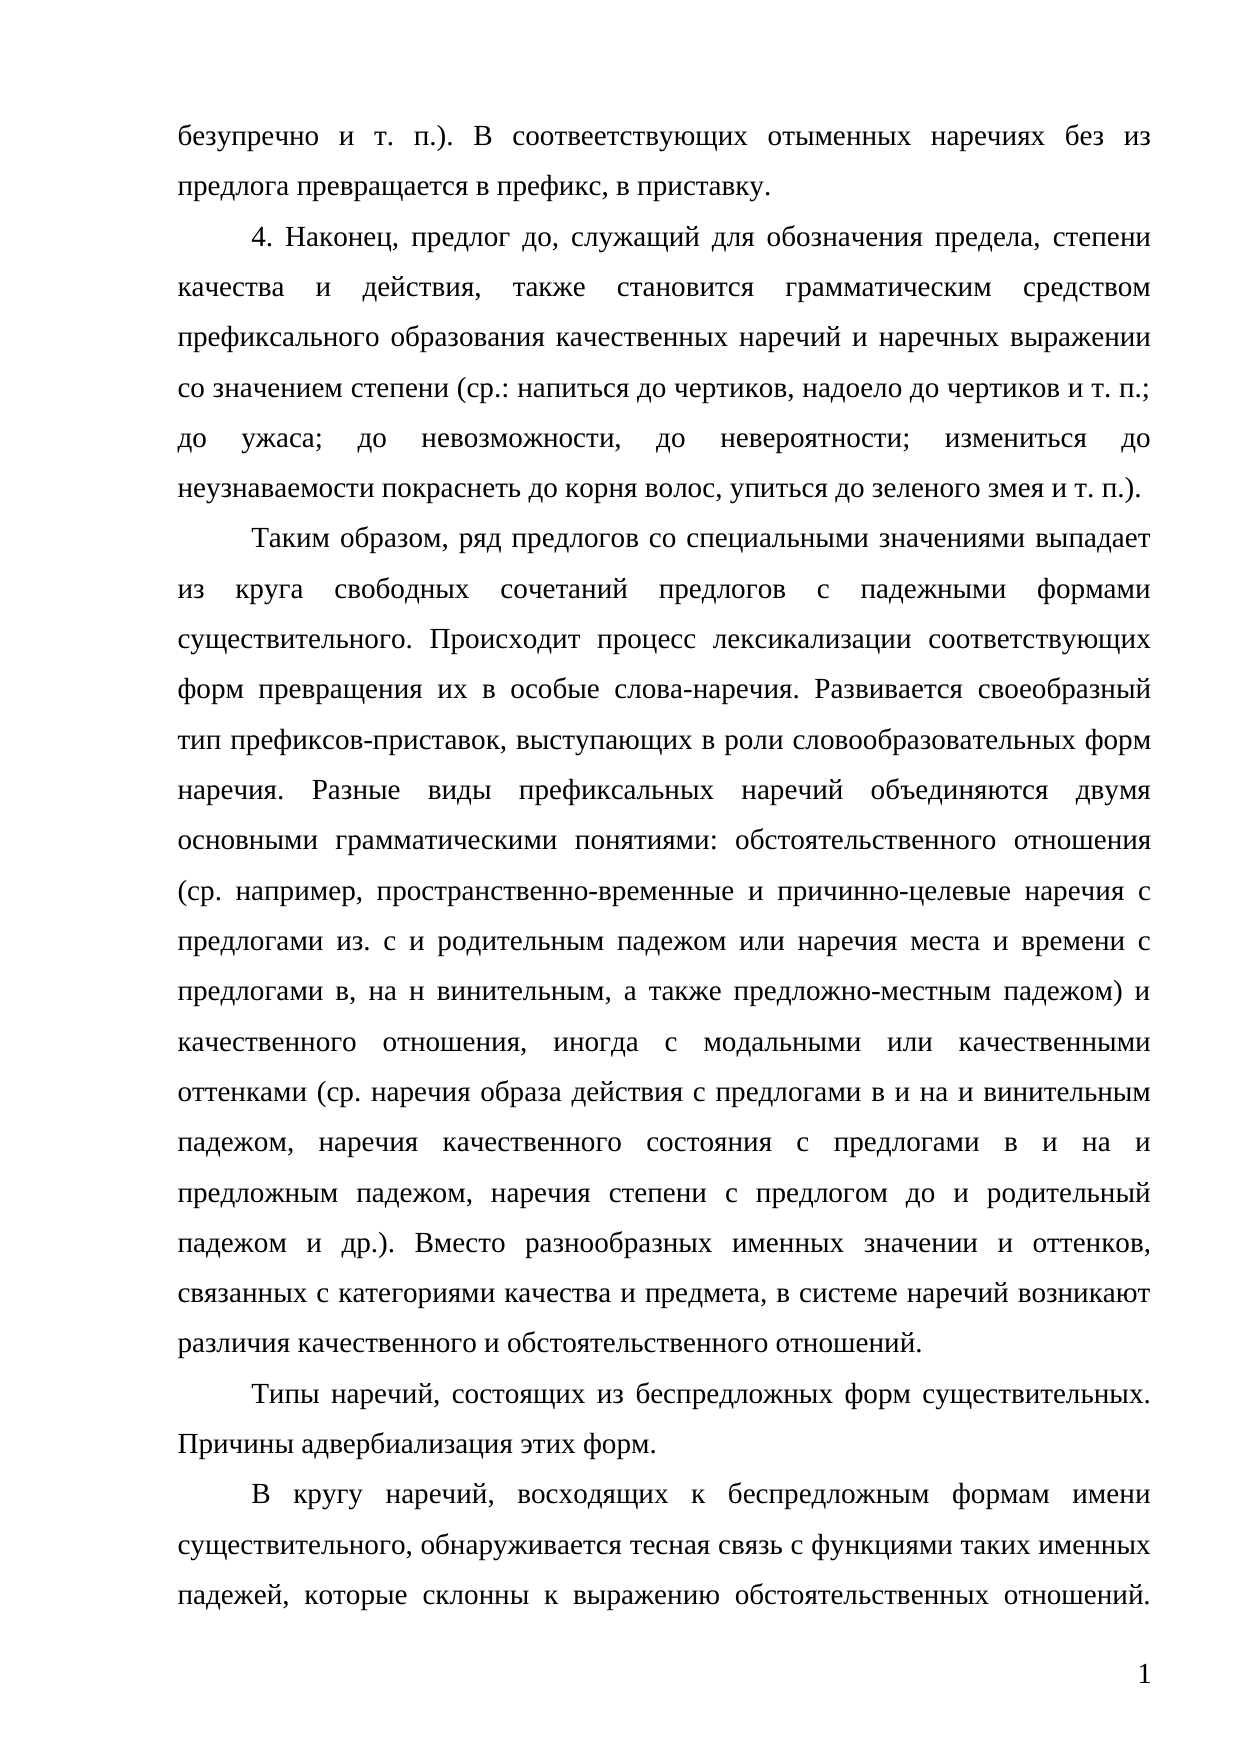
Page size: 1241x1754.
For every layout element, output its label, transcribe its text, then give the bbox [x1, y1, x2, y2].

text Таким образом, ряд предлогов со специальными значениями выпадает из круга свободных сочетаний предлогов с падежными формами существительного. Происходит процесс лексикализации соответствующих форм превращения их в особые слова-наречия. Развивается своеобразный тип префиксов-приставок, выступающих в роли словообразовательных форм наречия. Разные виды префиксальных наречий объединяются двумя основными грамматическими понятиями: обстоятельственного отношения (ср. например, пространственно-временные и причинно-целевые наречия с предлогами из. с и родительным падежом или наречия места и времени с предлогами в, на н винительным, а также предложно-местным падежом) и качественного отношения, иногда с модальными или качественными оттенками (ср. наречия образа действия с предлогами в и на и винительным падежом, наречия качественного состояния с предлогами в и на и предложным падежом, наречия степени с предлогом до и родительный падежом и др.). Вместо разнообразных именных значении и оттенков, связанных с категориями качества и предмета, в системе наречий возникают различия качественного и обстоятельственного отношений. [177, 521, 1152, 1359]
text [177, 1477, 1152, 1611]
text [177, 118, 1152, 202]
text 4. Наконец, предлог до, служащий для обозначения предела, степени качества и действия, также становится грамматическим средством префиксального образования качественных наречий и наречных выражении со значением степени (ср.: напиться до чертиков, надоело до чертиков и т. п.; до ужаса; до невозможности, до невероятности; измениться до неузнаваемости покраснеть до корня волос, упиться до зеленого змея и т. п.). [177, 219, 1152, 504]
text Типы наречий, состоящих из беспредложных форм существительных. Причины адвербиализация этих форм. [177, 1376, 1152, 1460]
